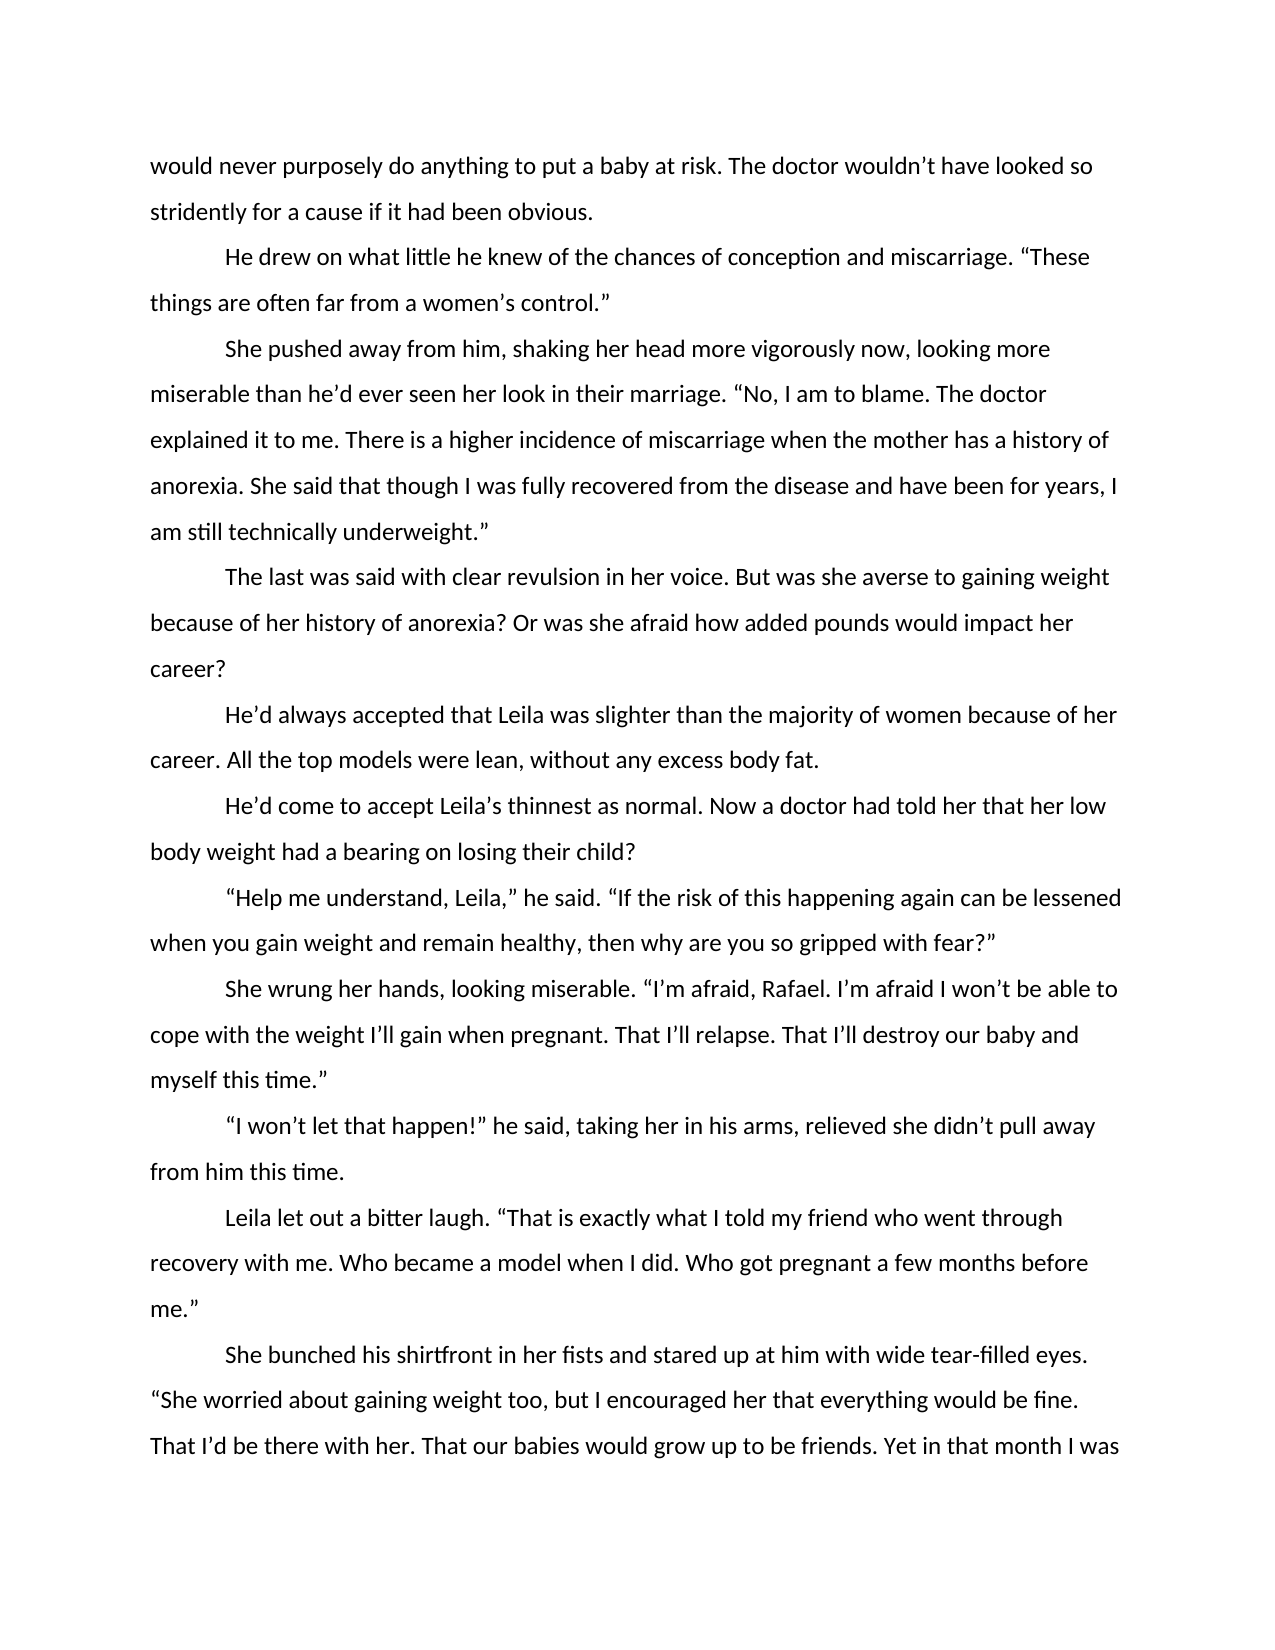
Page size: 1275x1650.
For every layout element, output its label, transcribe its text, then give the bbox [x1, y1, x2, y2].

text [150, 1339, 1125, 1461]
text She wrung her hands, looking miserable. “I’m afraid, Rafael. I’m afraid I won’t be able to cope with the weight I’ll gain when pregnant. That I’ll relapse. That I’ll destroy our baby and myself this time.” [150, 973, 1125, 1095]
text “I won’t let that happen!” he said, taking her in his arms, relieved she didn’t pull away from him this time. [150, 1110, 1125, 1187]
text She pushed away from him, shaking her head more vigorously now, looking more miserable than he’d ever seen her look in their marriage. “No, I am to blame. The doctor explained it to me. There is a higher incidence of miscarriage when the mother has a history of anorexia. She said that though I was fully recovered from the disease and have been for years, I am still technically underweight.” [150, 333, 1125, 546]
text Leila let out a bitter laugh. “That is exactly what I told my friend who went through recovery with me. Who became a model when I did. Who got pregnant a few months before me.” [150, 1202, 1125, 1324]
text He’d come to accept Leila’s thinnest as normal. Now a doctor had told her that her low body weight had a bearing on losing their child? [150, 790, 1125, 866]
text He’d always accepted that Leila was slighter than the majority of women because of her career. All the top models were lean, without any excess body fat. [150, 699, 1125, 775]
text He drew on what little he knew of the chances of conception and miscarriage. “These things are often far from a women’s control.” [150, 241, 1125, 318]
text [150, 150, 1125, 226]
text The last was said with clear revulsion in her voice. But was she averse to gaining weight because of her history of anorexia? Or was she afraid how added pounds would impact her career? [150, 562, 1125, 683]
text “Help me understand, Leila,” he said. “If the risk of this happening again can be lessened when you gain weight and remain healthy, then why are you so gripped with fear?” [150, 882, 1125, 958]
